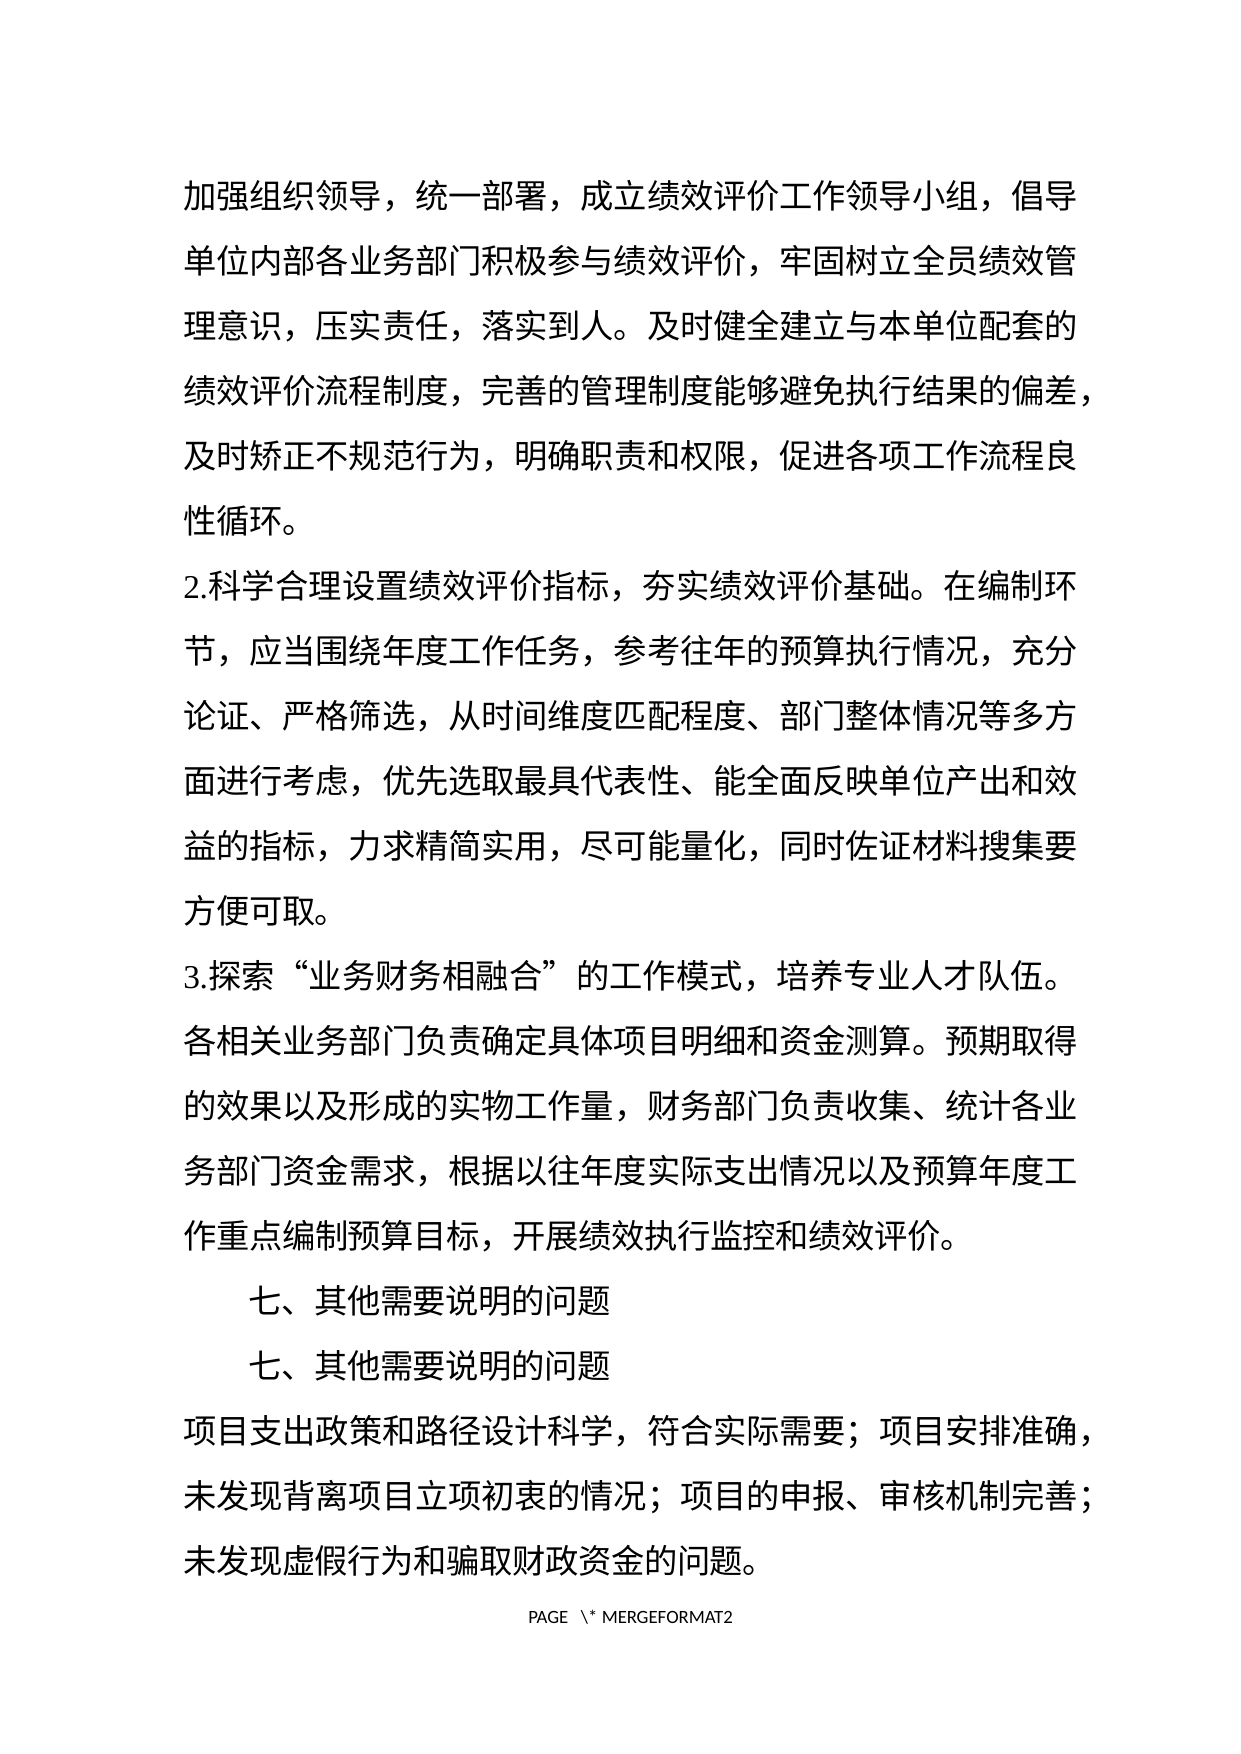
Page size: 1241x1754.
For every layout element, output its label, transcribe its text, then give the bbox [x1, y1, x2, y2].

text 七、其他需要说明的问题 项目支出政策和路径设计科学，符合实际需要；项目安排准确，未发现背离项目立项初衷的情况；项目的申报、审核机制完善；未发现虚假行为和骗取财政资金的问题。 [183, 1332, 1078, 1592]
text 七、其他需要说明的问题 [183, 1267, 1078, 1332]
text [183, 162, 1078, 1267]
